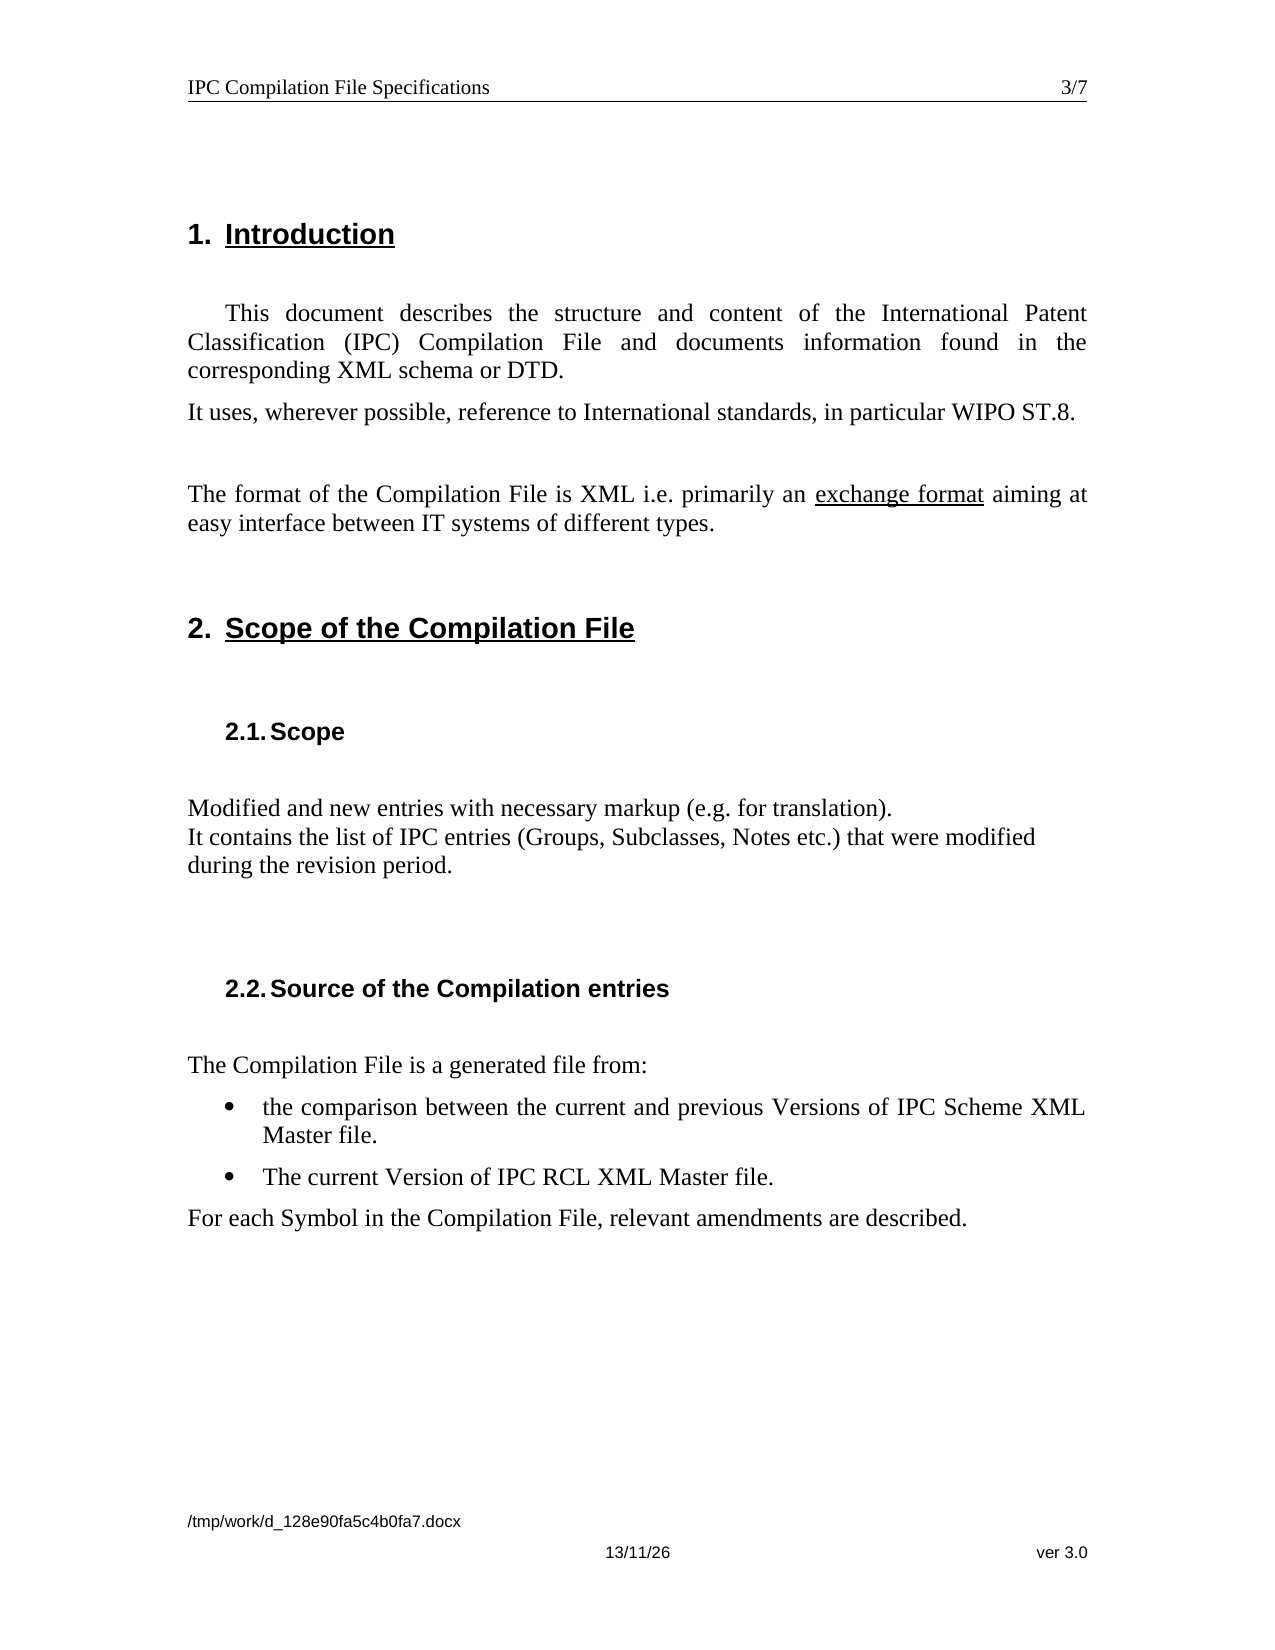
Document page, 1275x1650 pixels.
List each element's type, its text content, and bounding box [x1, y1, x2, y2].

subtitle Scope [225, 717, 1087, 746]
text This document describes the structure and content of the International Patent Classification (IPC) Compilation File and documents information found in the corresponding XML schema or DTD. [187, 298, 1087, 384]
subtitle Source of the Compilation entries [225, 974, 1087, 1003]
text The format of the Compilation File is XML i.e. primarily an exchange format aiming at easy interface between IT systems of different types. [187, 479, 1087, 537]
text For each Symbol in the Compilation File, relevant amendments are described. [187, 1203, 1087, 1232]
text It contains the list of IPC entries (Groups, Subclasses, Notes etc.) that were modified during the revision period. [187, 822, 1087, 879]
text The Compilation File is a generated file from: [187, 1051, 1087, 1079]
list the comparison between the current and previous Versions of IPC Scheme XML Master file. [225, 1092, 1087, 1149]
subtitle Introduction [187, 217, 1087, 251]
text It uses, wherever possible, reference to International standards, in particular WIPO ST.8. [187, 397, 1087, 426]
text Modified and new entries with necessary markup (e.g. for translation). [187, 793, 1087, 822]
subtitle Scope of the Compilation File [187, 611, 1087, 644]
list The current Version of IPC RCL XML Master file. [225, 1162, 1087, 1191]
